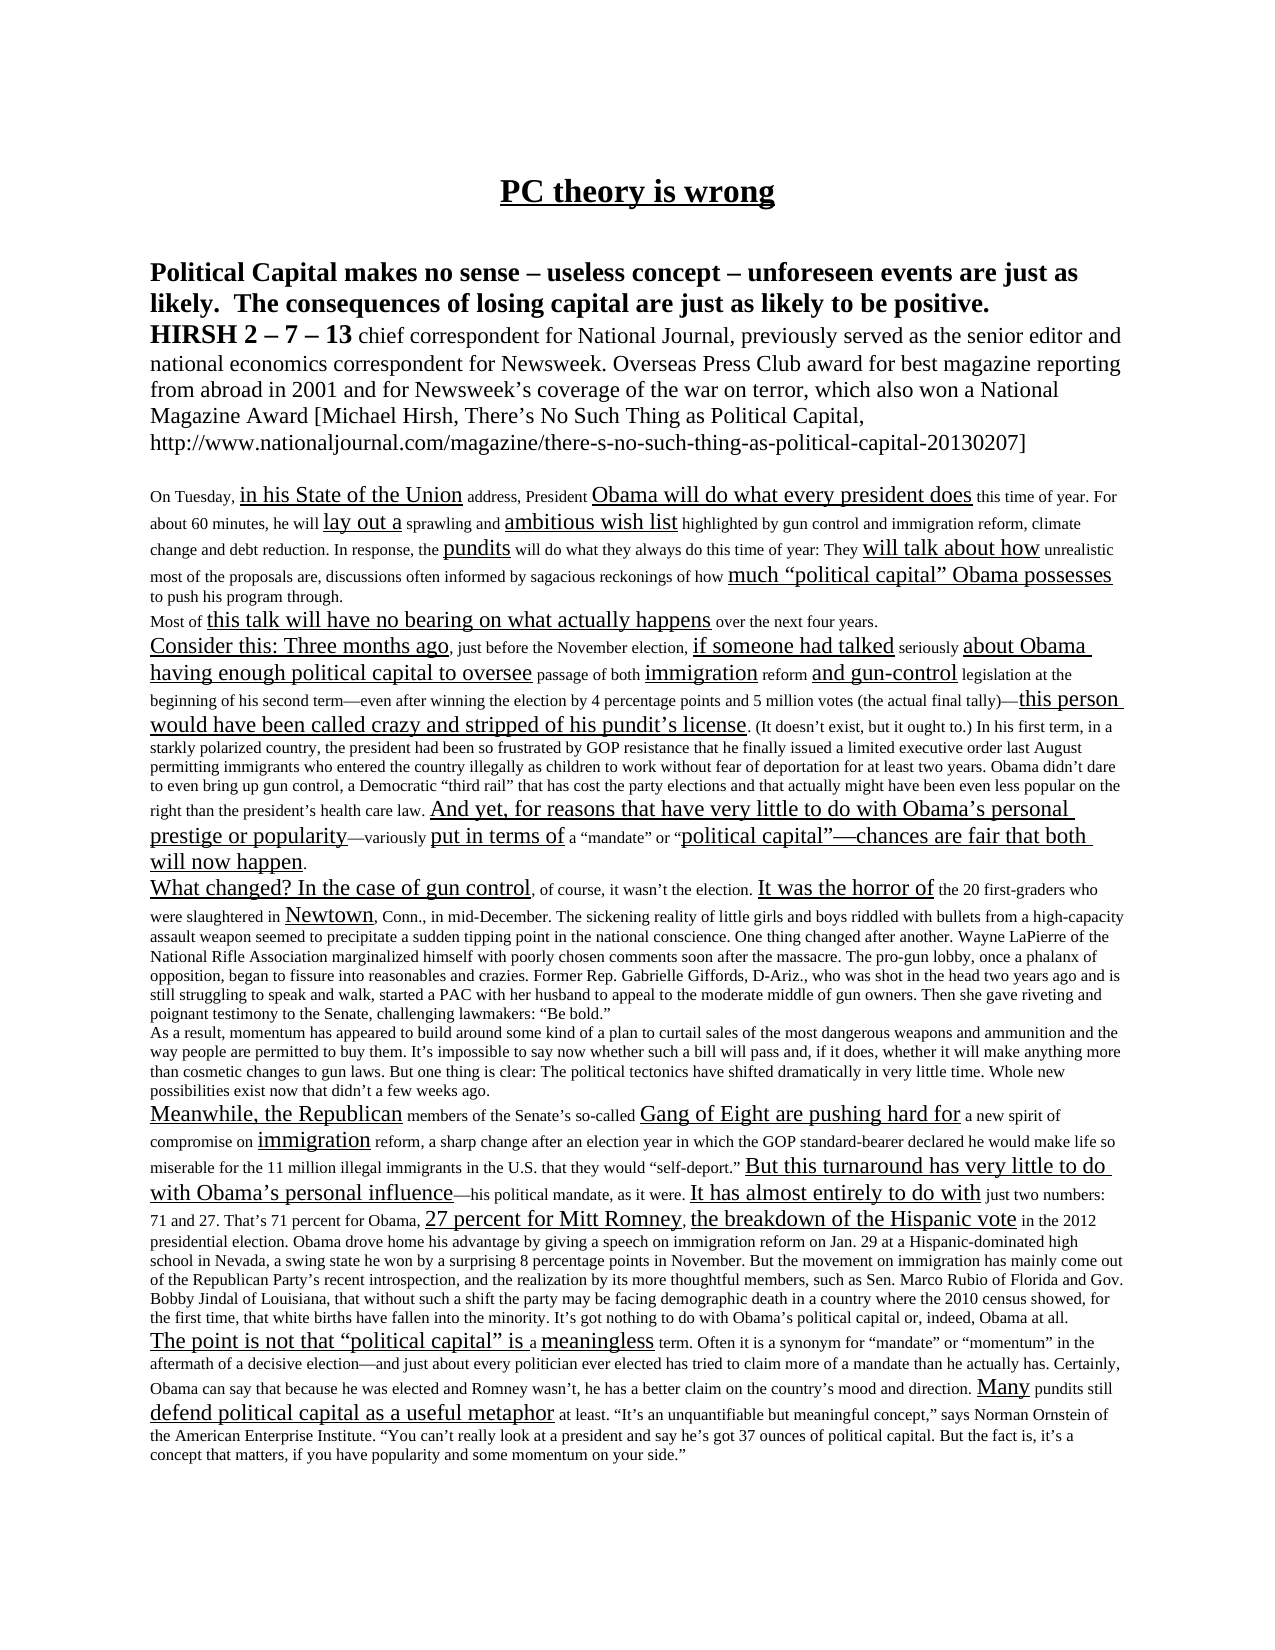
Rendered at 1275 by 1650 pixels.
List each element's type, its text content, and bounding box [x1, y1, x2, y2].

text What changed? In the case of gun control, of course, it wasn’t the election. It was the horror of the 20 first-graders who were slaughtered in Newtown, Conn., in mid-December. The sickening reality of little girls and boys riddled with bullets from a high-capacity assault weapon seemed to precipitate a sudden tipping point in the national conscience. One thing changed after another. Wayne LaPierre of the National Rifle Association marginalized himself with poorly chosen comments soon after the massacre. The pro-gun lobby, once a phalanx of opposition, began to fissure into reasonables and crazies. Former Rep. Gabrielle Giffords, D-Ariz., who was shot in the head two years ago and is still struggling to speak and walk, started a PAC with her husband to appeal to the moderate middle of gun owners. Then she gave riveting and poignant testimony to the Senate, challenging lawmakers: “Be bold.” [150, 874, 1125, 1023]
subtitle PC theory is wrong [150, 171, 1125, 209]
text Consider this: Three months ago, just before the November election, if someone had talked seriously about Obama having enough political capital to oversee passage of both immigration reform and gun-control legislation at the beginning of his second term—even after winning the election by 4 percentage points and 5 million votes (the actual final tally)—this person would have been called crazy and stripped of his pundit’s license. (It doesn’t exist, but it ought to.) In his first term, in a starkly polarized country, the president had been so frustrated by GOP resistance that he finally issued a limited executive order last August permitting immigrants who entered the country illegally as children to work without fear of deportation for at least two years. Obama didn’t dare to even bring up gun control, a Democratic “third rail” that has cost the party elections and that actually might have been even less popular on the right than the president’s health care law. And yet, for reasons that have very little to do with Obama’s personal prestige or popularity—variously put in terms of a “mandate” or “political capital”—chances are fair that both will now happen. [150, 632, 1125, 874]
subtitle Political Capital makes no sense – useless concept – unforeseen events are just as likely. The consequences of losing capital are just as likely to be positive. [150, 256, 1125, 319]
text Meanwhile, the Republican members of the Senate’s so-called Gang of Eight are pushing hard for a new spirit of compromise on immigration reform, a sharp change after an election year in which the GOP standard-bearer declared he would make life so miserable for the 11 million illegal immigrants in the U.S. that they would “self-deport.” But this turnaround has very little to do with Obama’s personal influence—his political mandate, as it were. It has almost entirely to do with just two numbers: 71 and 27. That’s 71 percent for Obama, 27 percent for Mitt Romney, the breakdown of the Hispanic vote in the 2012 presidential election. Obama drove home his advantage by giving a speech on immigration reform on Jan. 29 at a Hispanic-dominated high school in Nevada, a swing state he won by a surprising 8 percentage points in November. But the movement on immigration has mainly come out of the Republican Party’s recent introspection, and the realization by its more thoughtful members, such as Sen. Marco Rubio of Florida and Gov. Bobby Jindal of Louisiana, that without such a shift the party may be facing demographic death in a country where the 2010 census showed, for the first time, that white births have fallen into the minority. It’s got nothing to do with Obama’s political capital or, indeed, Obama at all. [150, 1100, 1125, 1327]
text Most of this talk will have no bearing on what actually happens over the next four years. [150, 606, 1125, 632]
text As a result, momentum has appeared to build around some kind of a plan to curtail sales of the most dangerous weapons and ammunition and the way people are permitted to buy them. It’s impossible to say now whether such a bill will pass and, if it does, whether it will make anything more than cosmetic changes to gun laws. But one thing is clear: The political tectonics have shifted dramatically in very little time. Whole new possibilities exist now that didn’t a few weeks ago. [150, 1023, 1125, 1100]
text HIRSH 2 – 7 – 13 chief correspondent for National Journal, previously served as the senior editor and national economics correspondent for Newsweek. Overseas Press Club award for best magazine reporting from abroad in 2001 and for Newsweek’s coverage of the war on terror, which also won a National Magazine Award [Michael Hirsh, There’s No Such Thing as Political Capital, http://www.nationaljournal.com/magazine/there-s-no-such-thing-as-political-capital-20130207] [150, 319, 1125, 455]
text The point is not that “political capital” is a meaningless term. Often it is a synonym for “mandate” or “momentum” in the aftermath of a decisive election—and just about every politician ever elected has tried to claim more of a mandate than he actually has. Certainly, Obama can say that because he was elected and Romney wasn’t, he has a better claim on the country’s mood and direction. Many pundits still defend political capital as a useful metaphor at least. “It’s an unquantifiable but meaningful concept,” says Norman Ornstein of the American Enterprise Institute. “You can’t really look at a president and say he’s got 37 ounces of political capital. But the fact is, it’s a concept that matters, if you have popularity and some momentum on your side.” [150, 1327, 1125, 1464]
text On Tuesday, in his State of the Union address, President Obama will do what every president does this time of year. For about 60 minutes, he will lay out a sprawling and ambitious wish list highlighted by gun control and immigration reform, climate change and debt reduction. In response, the pundits will do what they always do this time of year: They will talk about how unrealistic most of the proposals are, discussions often informed by sagacious reckonings of how much “political capital” Obama possesses to push his program through. [150, 482, 1125, 606]
